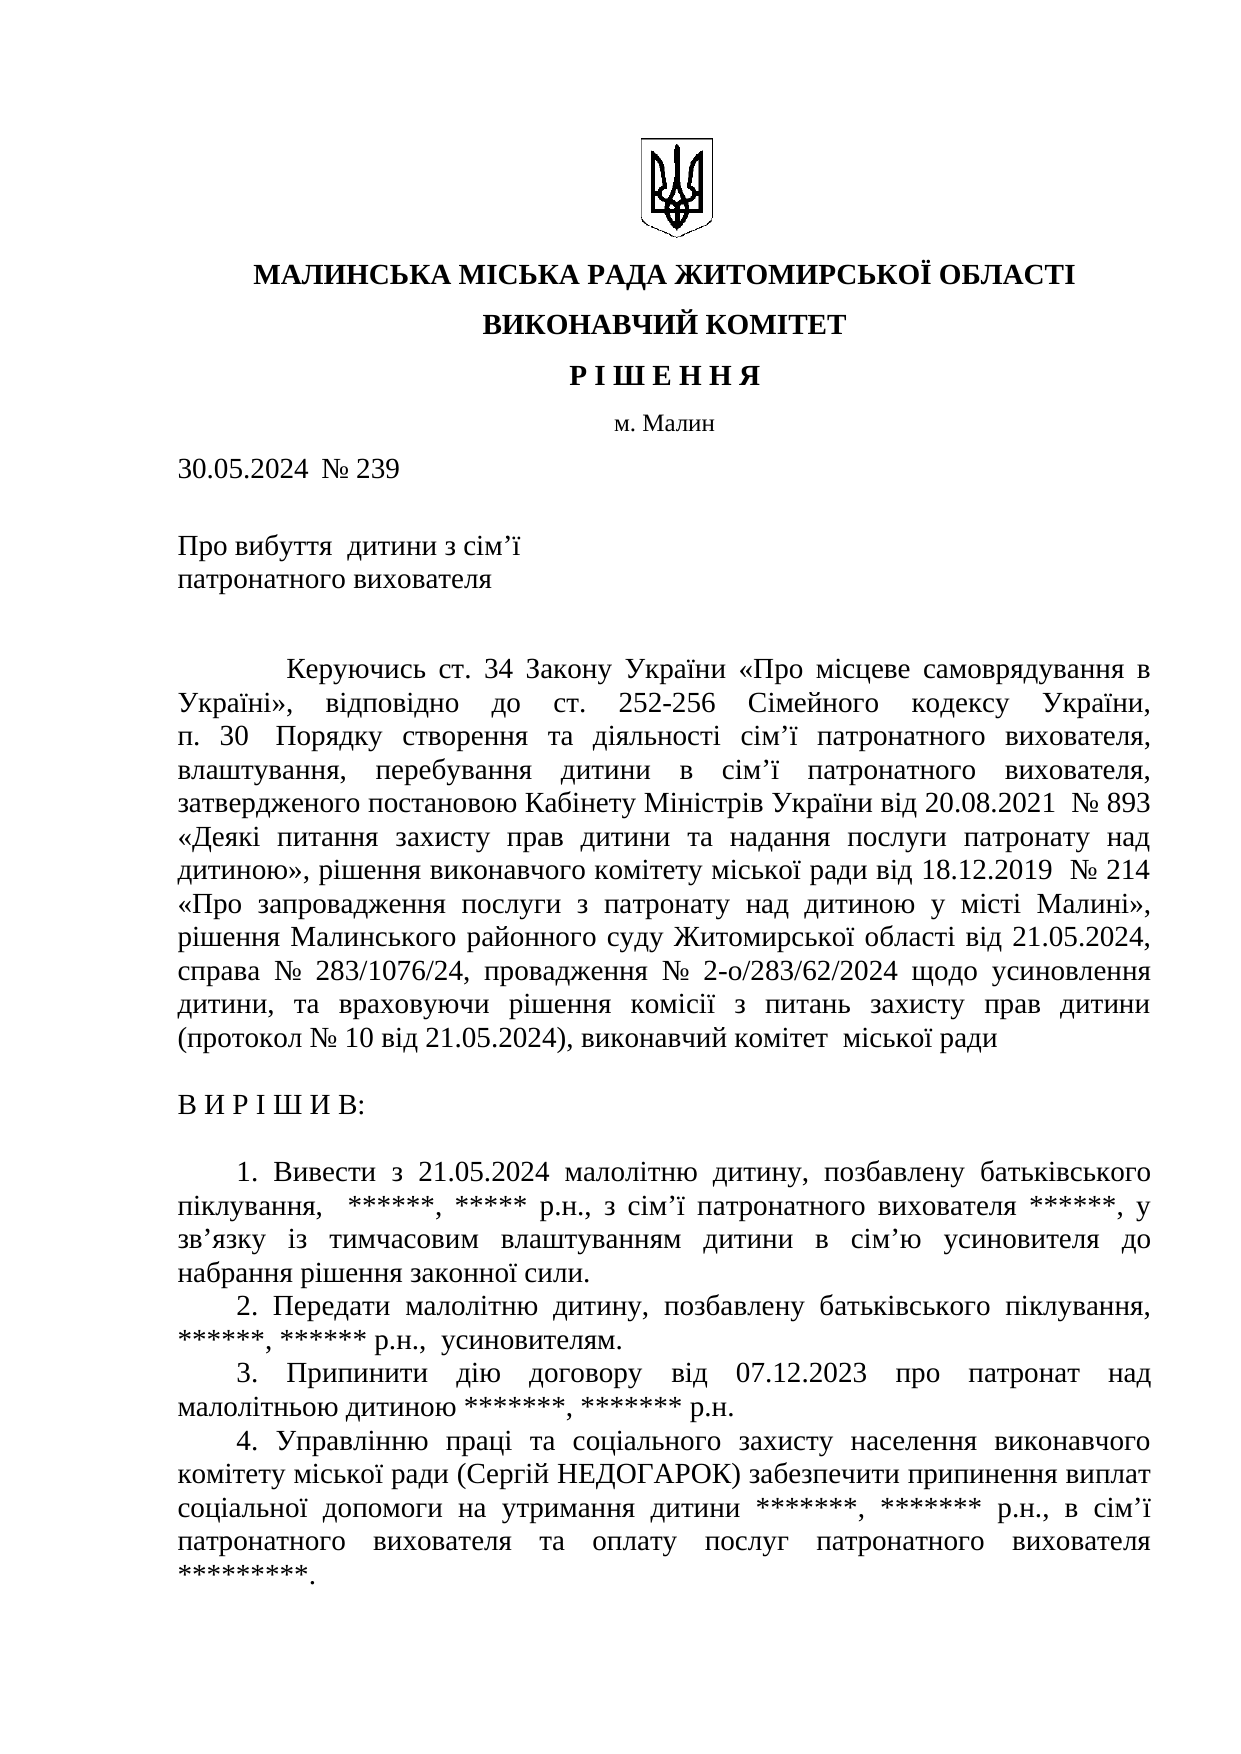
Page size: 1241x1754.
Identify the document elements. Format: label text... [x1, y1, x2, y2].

text 4. Управлінню праці та соціального захисту населення виконавчого комітету міської ради (Сергій НЕДОГАРОК) забезпечити припинення виплат соціальної допомоги на утримання дитини *******, ******* р.н., в сім’ї патронатного вихователя та оплату послуг патронатного вихователя *********. [177, 1423, 1152, 1590]
picture [639, 137, 714, 239]
text 2. Передати малолітню дитину, позбавлену батьківського піклування, ******, ****** р.н., усиновителям. [177, 1288, 1152, 1356]
text 3. Припинити дію договору від 07.12.2023 про патронат над малолітньою дитиною *******, ******* р.н. [177, 1356, 1152, 1423]
text Керуючись ст. 34 Закону України «Про місцеве самоврядування в Україні», відповідно до ст. 252-256 Сімейного кодексу України, п. 30 Порядку створення та діяльності сім’ї патронатного вихователя, влаштування, перебування дитини в сім’ї патронатного вихователя, затвердженого постановою Кабінету Міністрів України від 20.08.2021 № 893 «Деякі питання захисту прав дитини та надання послуги патронату над дитиною», рішення виконавчого комітету міської ради від 18.12.2019 № 214 «Про запровадження послуги з патронату над дитиною у місті Малині», рішення Малинського районного суду Житомирської області від 21.05.2024, справа № 283/1076/24, провадження № 2-о/283/62/2024 щодо усиновлення дитини, та враховуючи рішення комісії з питань захисту прав дитини (протокол № 10 від 21.05.2024), виконавчий комітет міської ради [177, 651, 1152, 1054]
text В И Р І Ш И В: [177, 1087, 1152, 1121]
text м. Малин [177, 408, 1152, 437]
text ВИКОНАВЧИЙ КОМІТЕТ [177, 307, 1152, 341]
text 30.05.2024 № 239 [177, 451, 1240, 485]
text Р І Ш Е Н Н Я [177, 358, 1152, 391]
text Про вибуття дитини з сім’ї патронатного вихователя [177, 528, 641, 595]
text 1. Вивести з 21.05.2024 малолітню дитину, позбавлену батьківського піклування, ******, ***** р.н., з сім’ї патронатного вихователя ******, у зв’язку із тимчасовим влаштуванням дитини в сім’ю усиновителя до набрання рішення законної сили. [177, 1154, 1152, 1288]
text МАЛИНСЬКА МІСЬКА РАДА ЖИТОМИРСЬКОЇ ОБЛАСТІ [177, 257, 1152, 291]
